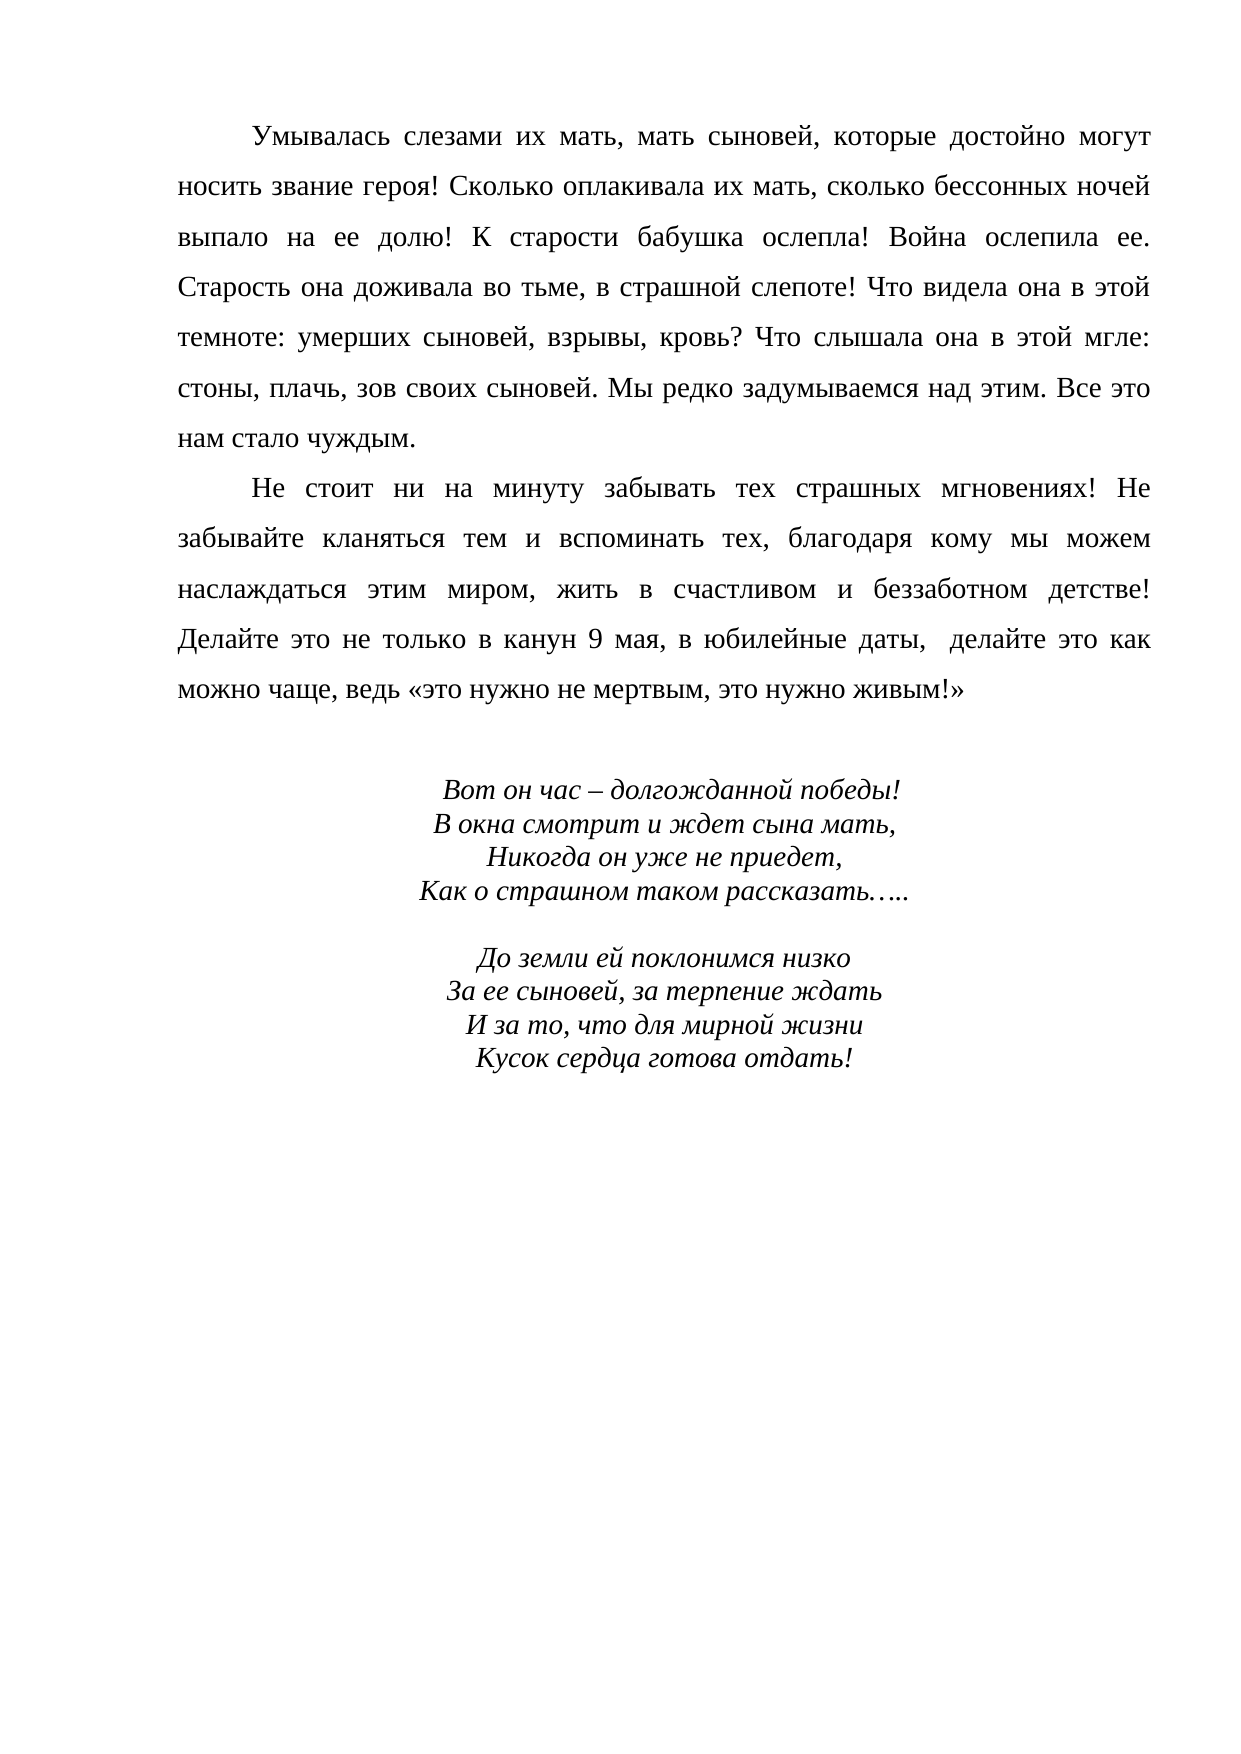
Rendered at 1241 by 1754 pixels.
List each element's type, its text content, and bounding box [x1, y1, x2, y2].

text И за то, что для мирной жизни [177, 1007, 1152, 1041]
text За ее сыновей, за терпение ждать [177, 973, 1152, 1007]
text До земли ей поклонимся низко [177, 940, 1152, 973]
text Умывалась слезами их мать, мать сыновей, которые достойно могут носить звание героя! Сколько оплакивала их мать, сколько бессонных ночей выпало на ее долю! К старости бабушка ослепла! Война ослепила ее. Старость она доживала во тьме, в страшной слепоте! Что видела она в этой темноте: умерших сыновей, взрывы, кровь? Что слышала она в этой мгле: стоны, плачь, зов своих сыновей. Мы редко задумываемся над этим. Все это нам стало чуждым. [177, 118, 1152, 453]
text Не стоит ни на минуту забывать тех страшных мгновениях! Не забывайте кланяться тем и вспоминать тех, благодаря кому мы можем наслаждаться этим миром, жить в счастливом и беззаботном детстве! Делайте это не только в канун 9 мая, в юбилейные даты, делайте это как можно чаще, ведь «это нужно не мертвым, это нужно живым!» [177, 470, 1152, 705]
text Кусок сердца готова отдать! [177, 1041, 1152, 1074]
text Вот он час – долгожданной победы! [177, 772, 1152, 806]
text Никогда он уже не приедет, [177, 839, 1152, 873]
text В окна смотрит и ждет сына мать, [177, 806, 1152, 839]
text Как о страшном таком рассказать….. [177, 873, 1152, 906]
